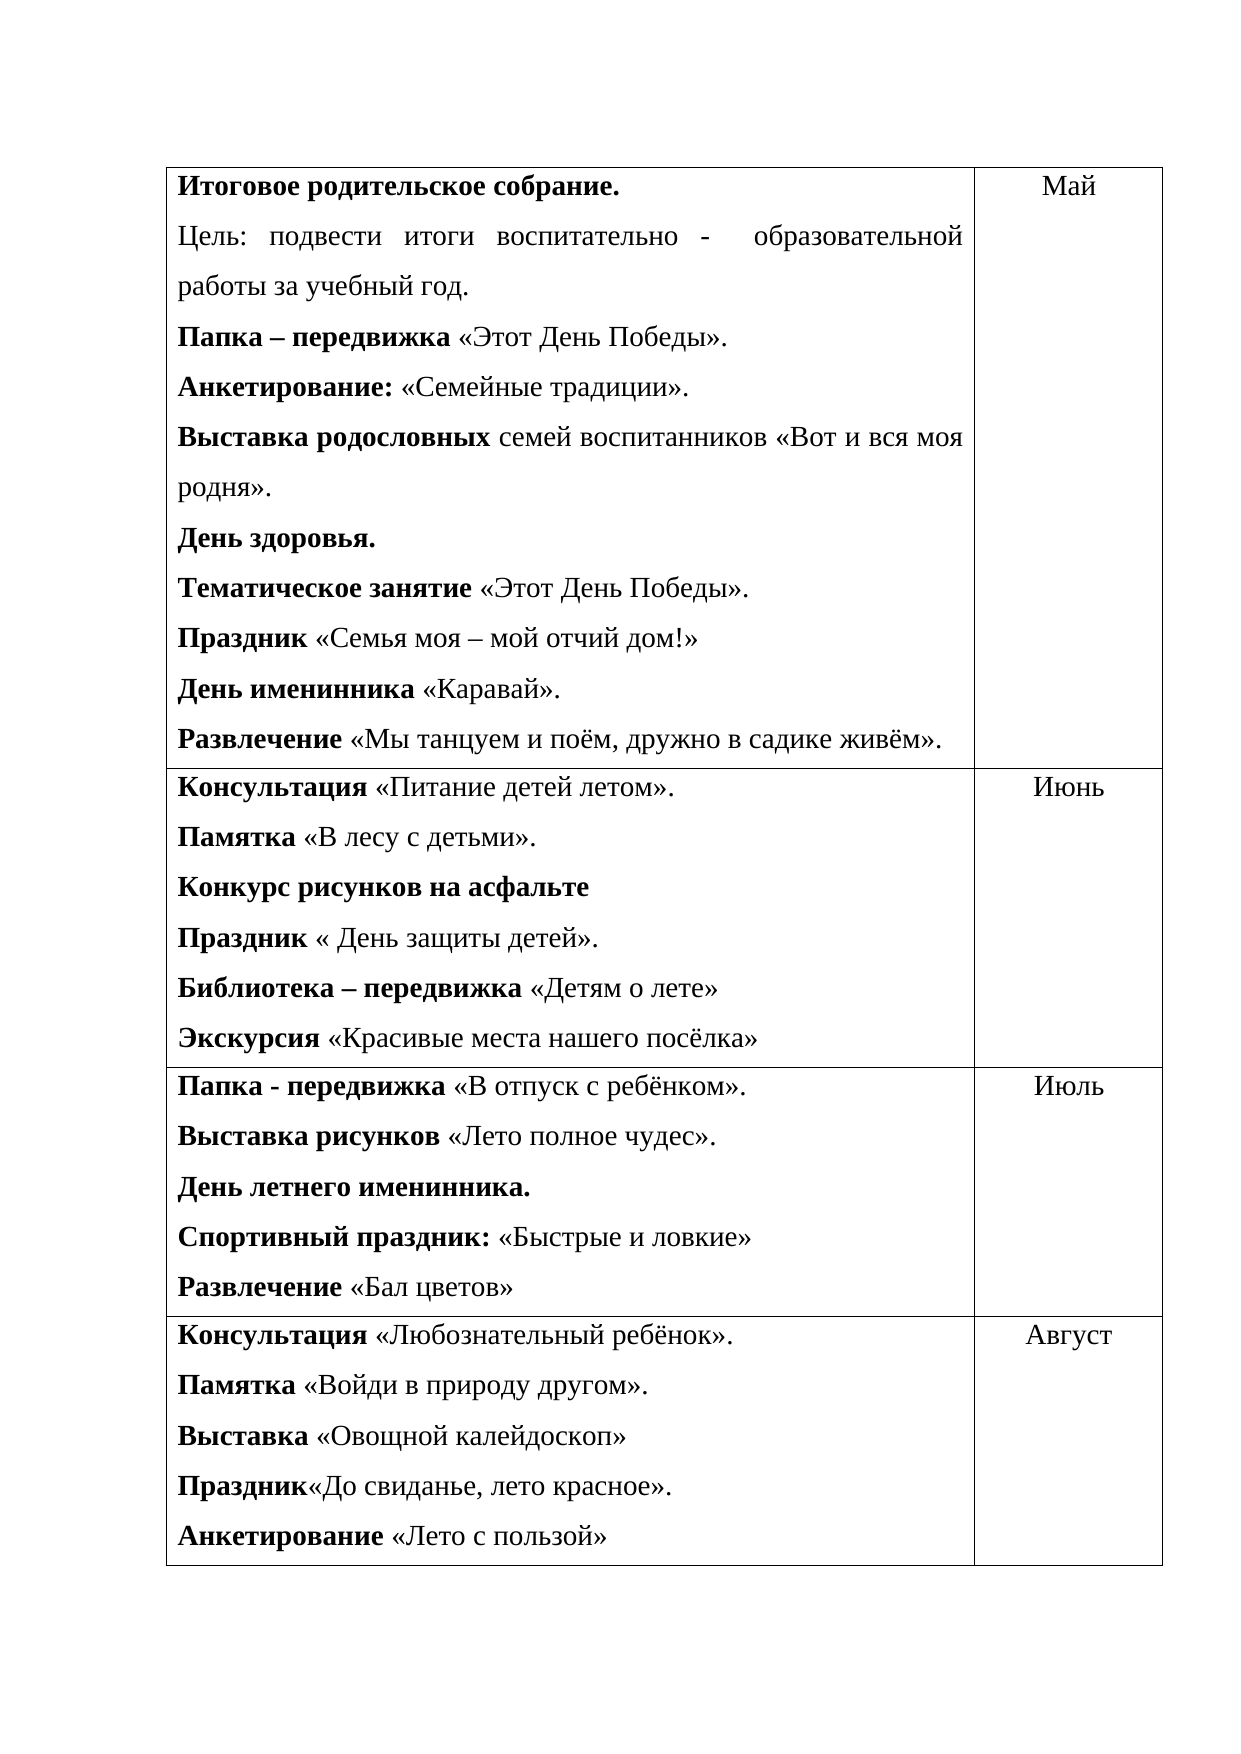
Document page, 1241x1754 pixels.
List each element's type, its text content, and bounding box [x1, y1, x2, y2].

table_cell Консультация «Любознательный ребёнок». Памятка «Войди в природу другом». Выставка «Овощной калейдоскоп» Праздник«До свиданье, лето красное». Анкетирование «Лето с пользой» [167, 1317, 974, 1565]
table_cell Папка - передвижка «В отпуск с ребёнком». Выставка рисунков «Лето полное чудес». День летнего именинника. Спортивный праздник: «Быстрые и ловкие» Развлечение «Бал цветов» [167, 1068, 974, 1316]
table_cell Консультация «Питание детей летом». Памятка «В лесу с детьми». Конкурс рисунков на асфальте Праздник « День защиты детей». Библиотека – передвижка «Детям о лете» Экскурсия «Красивые места нашего посёлка» [167, 769, 974, 1067]
table_cell Июль [975, 1068, 1162, 1316]
table_cell Май [975, 168, 1162, 768]
table_cell Август [975, 1317, 1162, 1565]
table_cell Итоговое родительское собрание. Цель: подвести итоги воспитательно - образовательной работы за учебный год. Папка – передвижка «Этот День Победы». Анкетирование: «Семейные традиции». Выставка родословных семей воспитанников «Вот и вся моя родня». День здоровья. Тематическое занятие «Этот День Победы». Праздник «Семья моя – мой отчий дом!» День именинника «Каравай». Развлечение «Мы танцуем и поём, дружно в садике живём». [167, 168, 974, 768]
table_cell Июнь [975, 769, 1162, 1067]
